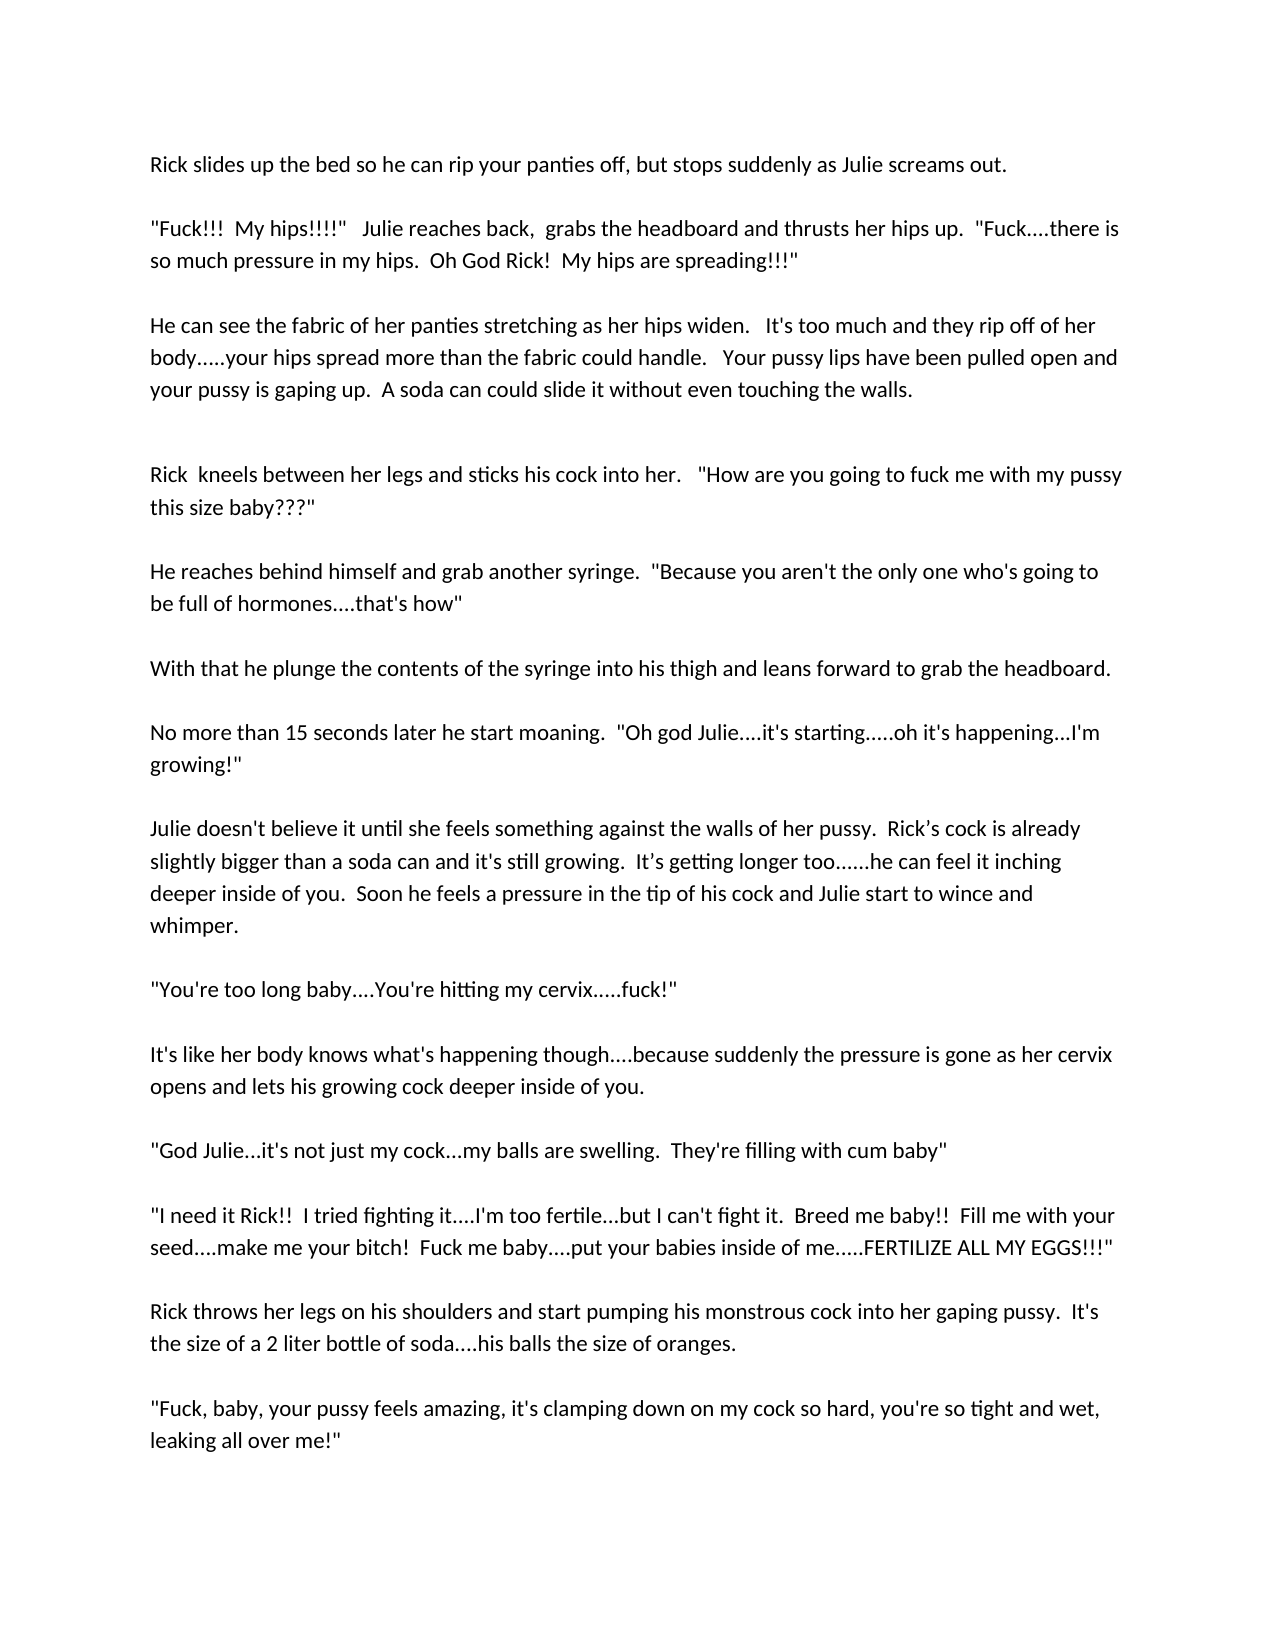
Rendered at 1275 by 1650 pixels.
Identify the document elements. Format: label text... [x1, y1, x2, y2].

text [150, 461, 1125, 1486]
text Rick slides up the bed so he can rip your panties off, but stops suddenly as Julie screams out. "Fuck!!! My hips!!!!" Julie reaches back, grabs the headboard and thrusts her hips up. "Fuck....there is so much pressure in my hips. Oh God Rick! My hips are spreading!!!" He can see the fabric of her panties stretching as her hips widen. It's too much and they rip off of her body.....your hips spread more than the fabric could handle. Your pussy lips have been pulled open and your pussy is gaping up. A soda can could slide it without even touching the walls. [150, 150, 1125, 436]
